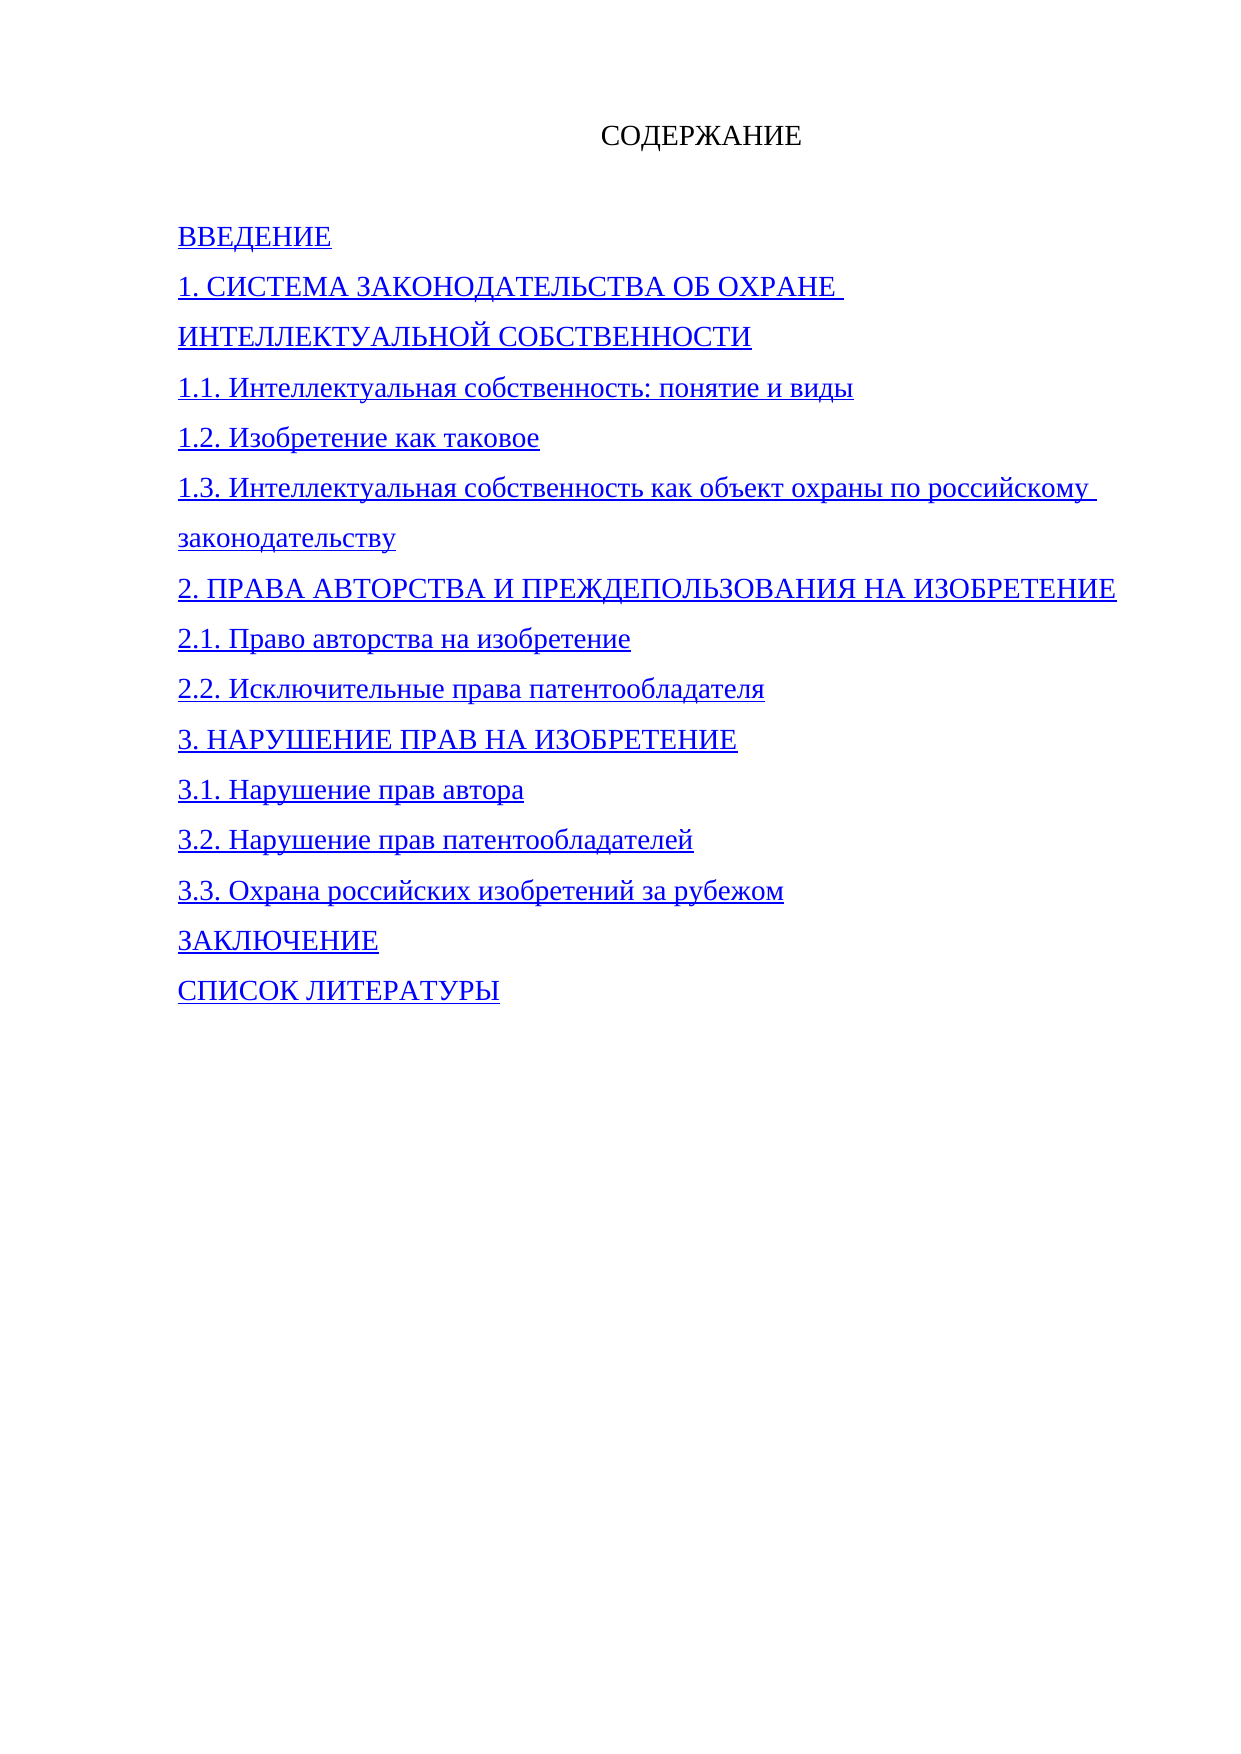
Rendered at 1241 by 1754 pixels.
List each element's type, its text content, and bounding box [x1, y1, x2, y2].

text 3. НАРУШЕНИЕ ПРАВ НА ИЗОБРЕТЕНИЕ 16 [177, 722, 1152, 755]
text ВВЕДЕНИЕ 3 [177, 219, 1152, 252]
text 3.2. Нарушение прав патентообладателей 18 [177, 822, 1152, 856]
text 2.1. Право авторства на изобретение 13 [177, 621, 1152, 655]
text СОДЕРЖАНИЕ [177, 118, 1152, 152]
text 3.3. Охрана российских изобретений за рубежом 20 [177, 873, 1152, 906]
text 2. ПРАВА АВТОРСТВА И ПРЕЖДЕПОЛЬЗОВАНИЯ НА ИЗОБРЕТЕНИЕ 13 [177, 571, 1152, 604]
text 3.1. Нарушение прав автора 17 [177, 772, 1152, 806]
text СПИСОК ЛИТЕРАТУРЫ 23 [177, 973, 1152, 1007]
text 2.2. Исключительные права патентообладателя 14 [177, 672, 1152, 705]
text 1.2. Изобретение как таковое 6 [177, 420, 1152, 453]
text 1.3. Интеллектуальная собственность как объект охраны по российскому законодательству 10 [177, 470, 1152, 554]
text ЗАКЛЮЧЕНИЕ 22 [177, 923, 1152, 957]
text 1. СИСТЕМА ЗАКОНОДАТЕЛЬСТВА ОБ ОХРАНЕ ИНТЕЛЛЕКТУАЛЬНОЙ СОБСТВЕННОСТИ 4 [177, 269, 1152, 353]
text 1.1. Интеллектуальная собственность: понятие и виды 4 [177, 370, 1152, 403]
